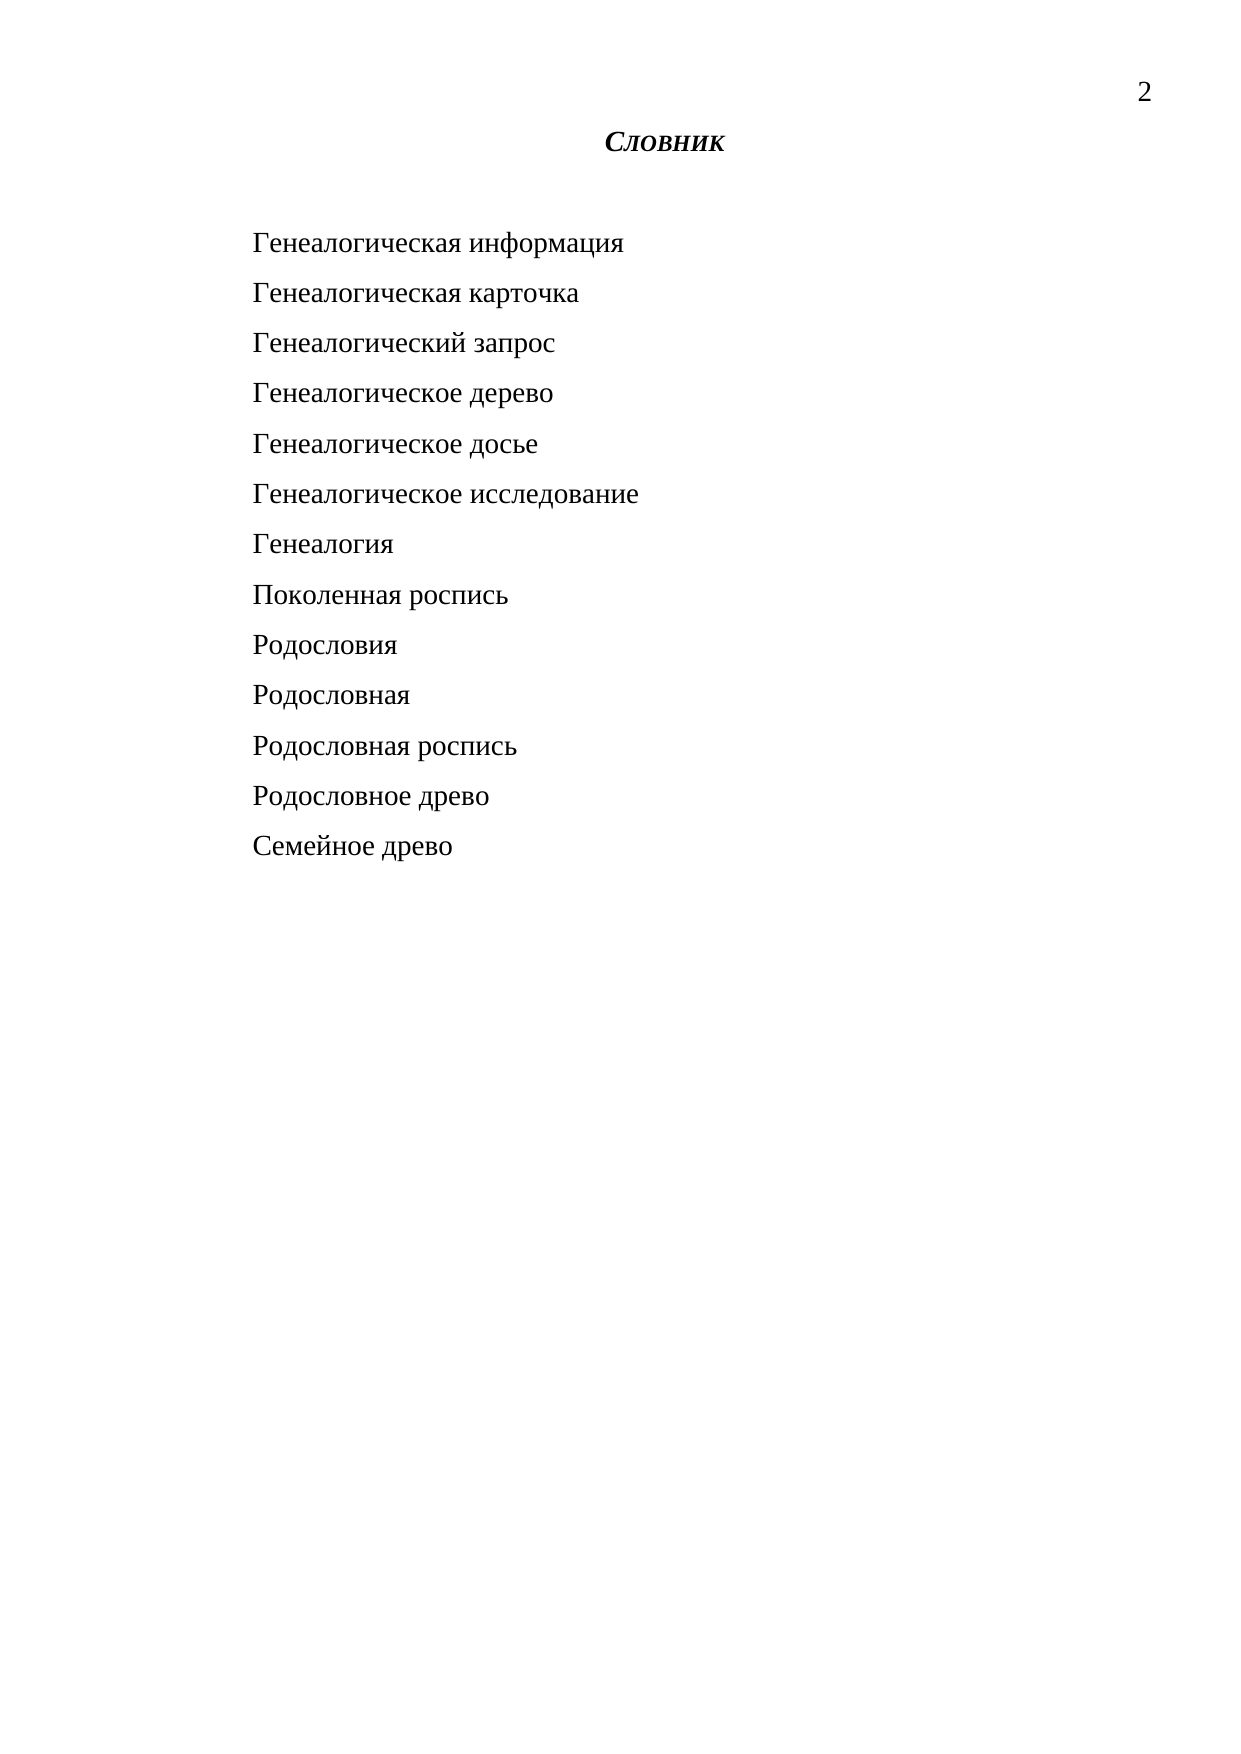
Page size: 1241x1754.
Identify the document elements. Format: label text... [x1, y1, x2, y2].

text Поколенная роспись [177, 577, 1152, 610]
text Родословная [177, 677, 1152, 711]
text Родословное древо [177, 778, 1152, 812]
text Генеалогический запрос [177, 325, 1152, 359]
text Генеалогия [177, 527, 1152, 560]
text Родословная роспись [177, 728, 1152, 761]
text Семейное древо [177, 828, 1152, 862]
text Генеалогическое досье [177, 426, 1152, 459]
text Родословия [177, 627, 1152, 661]
subtitle Словник [177, 124, 1152, 158]
text Генеалогическое дерево [177, 376, 1152, 409]
text Генеалогическая карточка [177, 275, 1152, 308]
text Генеалогическая информация [177, 225, 1152, 258]
text Генеалогическое исследование [177, 476, 1152, 510]
